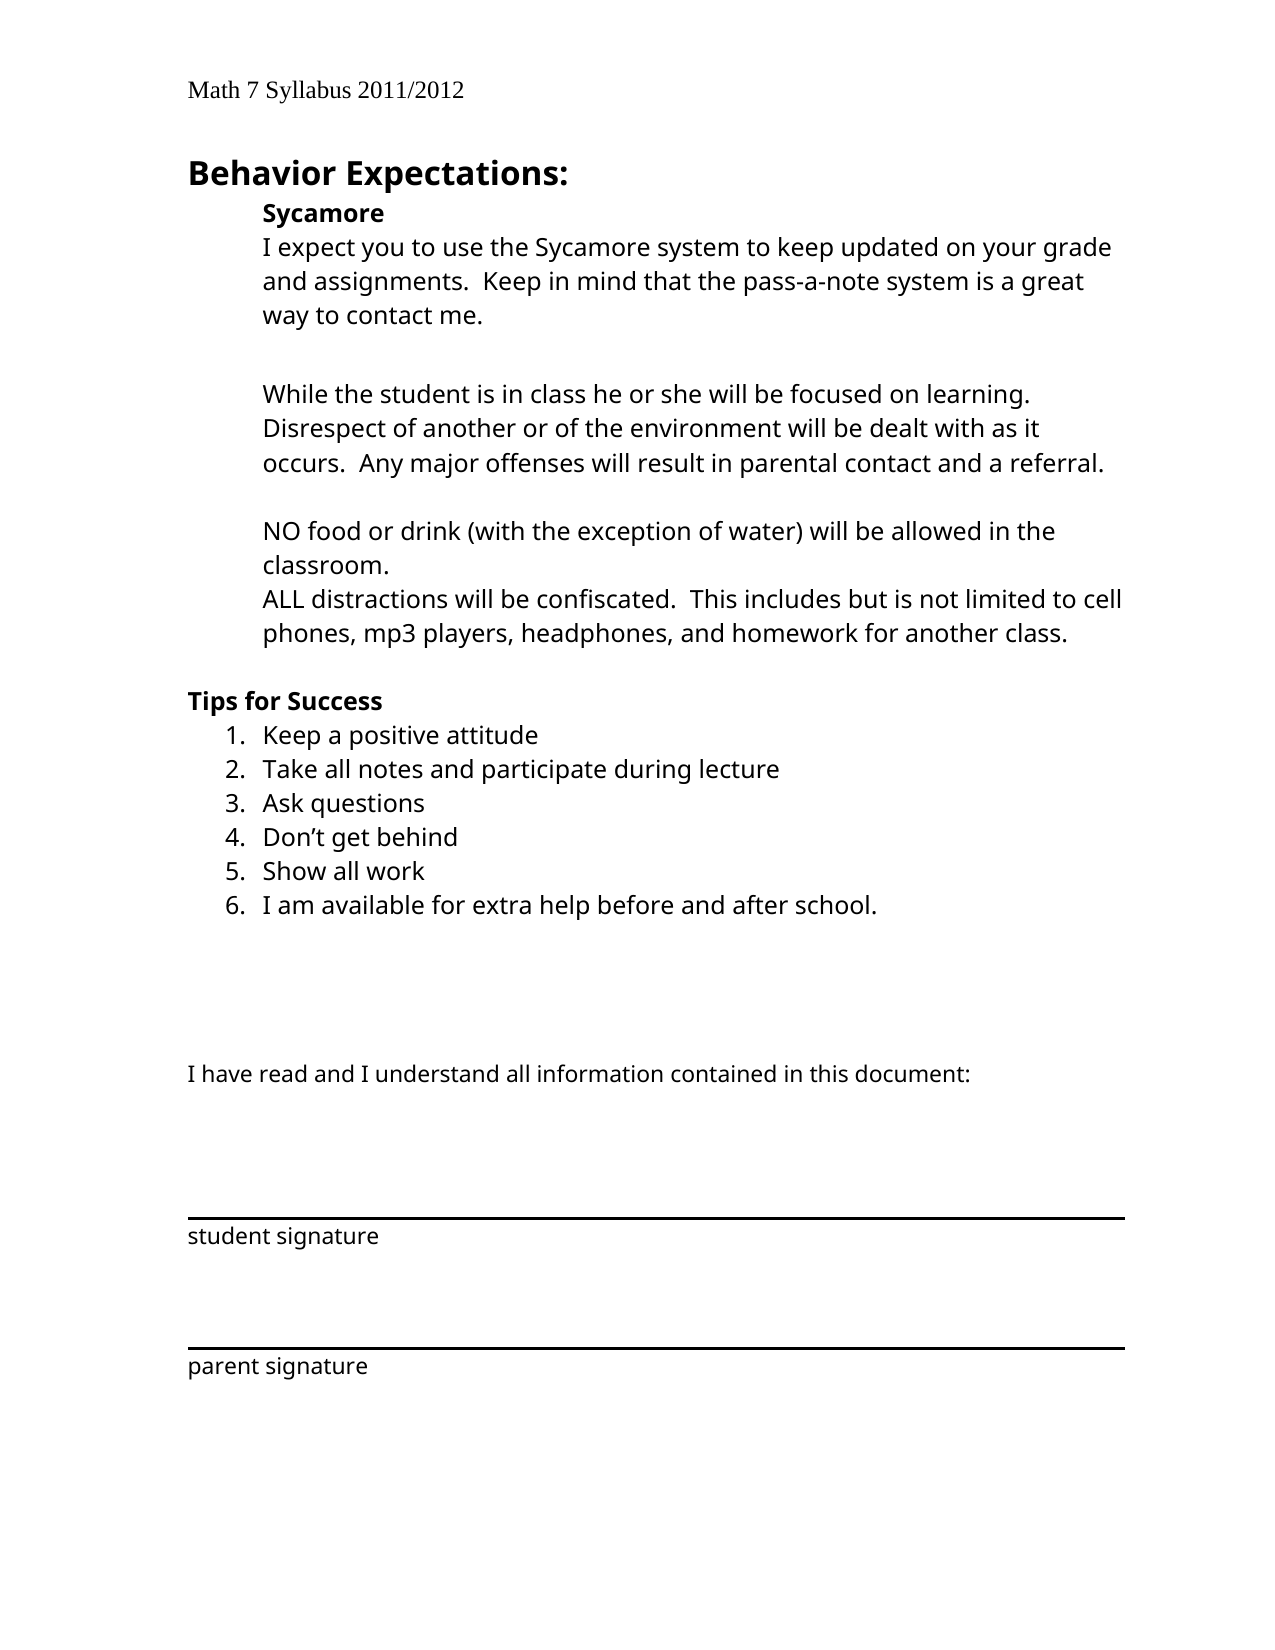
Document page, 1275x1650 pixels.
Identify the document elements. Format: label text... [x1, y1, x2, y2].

list Ask questions [225, 786, 1125, 820]
text student signature [187, 1220, 1125, 1251]
list Take all notes and participate during lecture [225, 752, 1125, 786]
text Sycamore [187, 195, 1125, 229]
text While the student is in class he or she will be focused on learning. Disrespect of another or of the environment will be dealt with as it occurs. Any major offenses will result in parental contact and a referral. [262, 377, 1125, 479]
list I am available for extra help before and after school. [225, 888, 1125, 922]
text Behavior Expectations: [187, 150, 1125, 195]
subtitle Tips for Success [187, 684, 1125, 718]
list Show all work [225, 854, 1125, 888]
text NO food or drink (with the exception of water) will be allowed in the classroom. [262, 513, 1125, 581]
text I expect you to use the Sycamore system to keep updated on your grade and assignments. Keep in mind that the pass-a-note system is a great way to contact me. [262, 229, 1125, 332]
text I have read and I understand all information contained in this document: [187, 1058, 1125, 1089]
list Don’t get behind [225, 820, 1125, 854]
text ALL distractions will be confiscated. This includes but is not limited to cell phones, mp3 players, headphones, and homework for another class. [262, 581, 1125, 649]
list Keep a positive attitude [225, 718, 1125, 752]
text parent signature [187, 1350, 1125, 1381]
